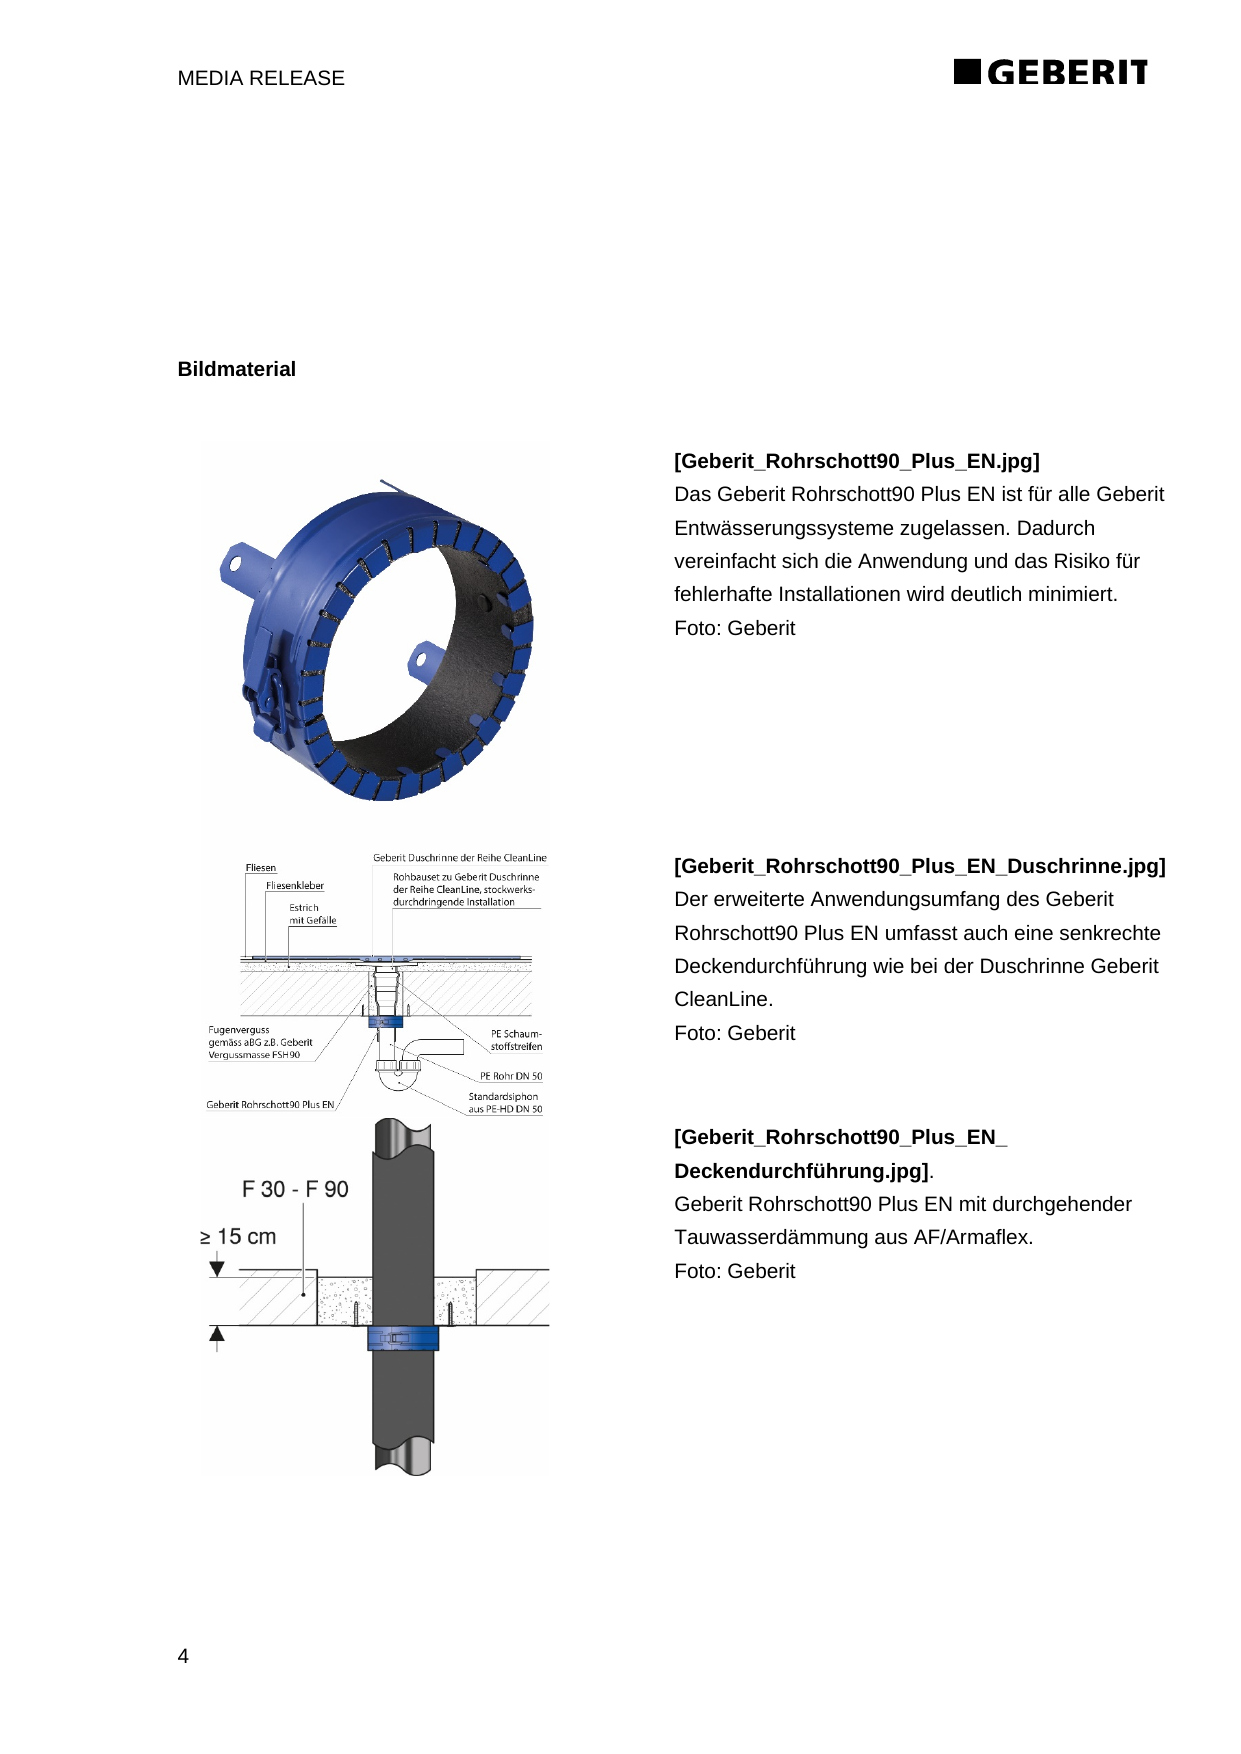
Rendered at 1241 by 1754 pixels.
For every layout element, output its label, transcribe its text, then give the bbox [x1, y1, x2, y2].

table_header [Geberit_Rohrschott90_Plus_EN.jpg] Das Geberit Rohrschott90 Plus EN ist für alle Geberit Entwässerungssysteme zugelassen. Dadurch vereinfacht sich die Anwendung und das Risiko für fehlerhafte Installationen wird deutlich minimiert. Foto: Geberit [663, 442, 1177, 847]
picture [199, 1118, 549, 1474]
picture [199, 846, 550, 1116]
picture [199, 441, 550, 845]
table_cell [189, 847, 663, 1118]
table_cell [Geberit_Rohrschott90_Plus_EN_Duschrinne.jpg] Der erweiterte Anwendungsumfang des Geberit Rohrschott90 Plus EN umfasst auch eine senkrechte Deckendurchführung wie bei der Duschrinne Geberit CleanLine. Foto: Geberit [663, 847, 1177, 1118]
subtitle Bildmaterial [177, 350, 1152, 383]
table_cell [189, 1118, 663, 1476]
picture [953, 58, 1148, 84]
table_header [189, 442, 663, 847]
table_cell [Geberit_Rohrschott90_Plus_EN_ Deckendurchführung.jpg]. Geberit Rohrschott90 Plus EN mit durchgehender Tauwasserdämmung aus AF/Armaflex. Foto: Geberit [663, 1118, 1177, 1476]
